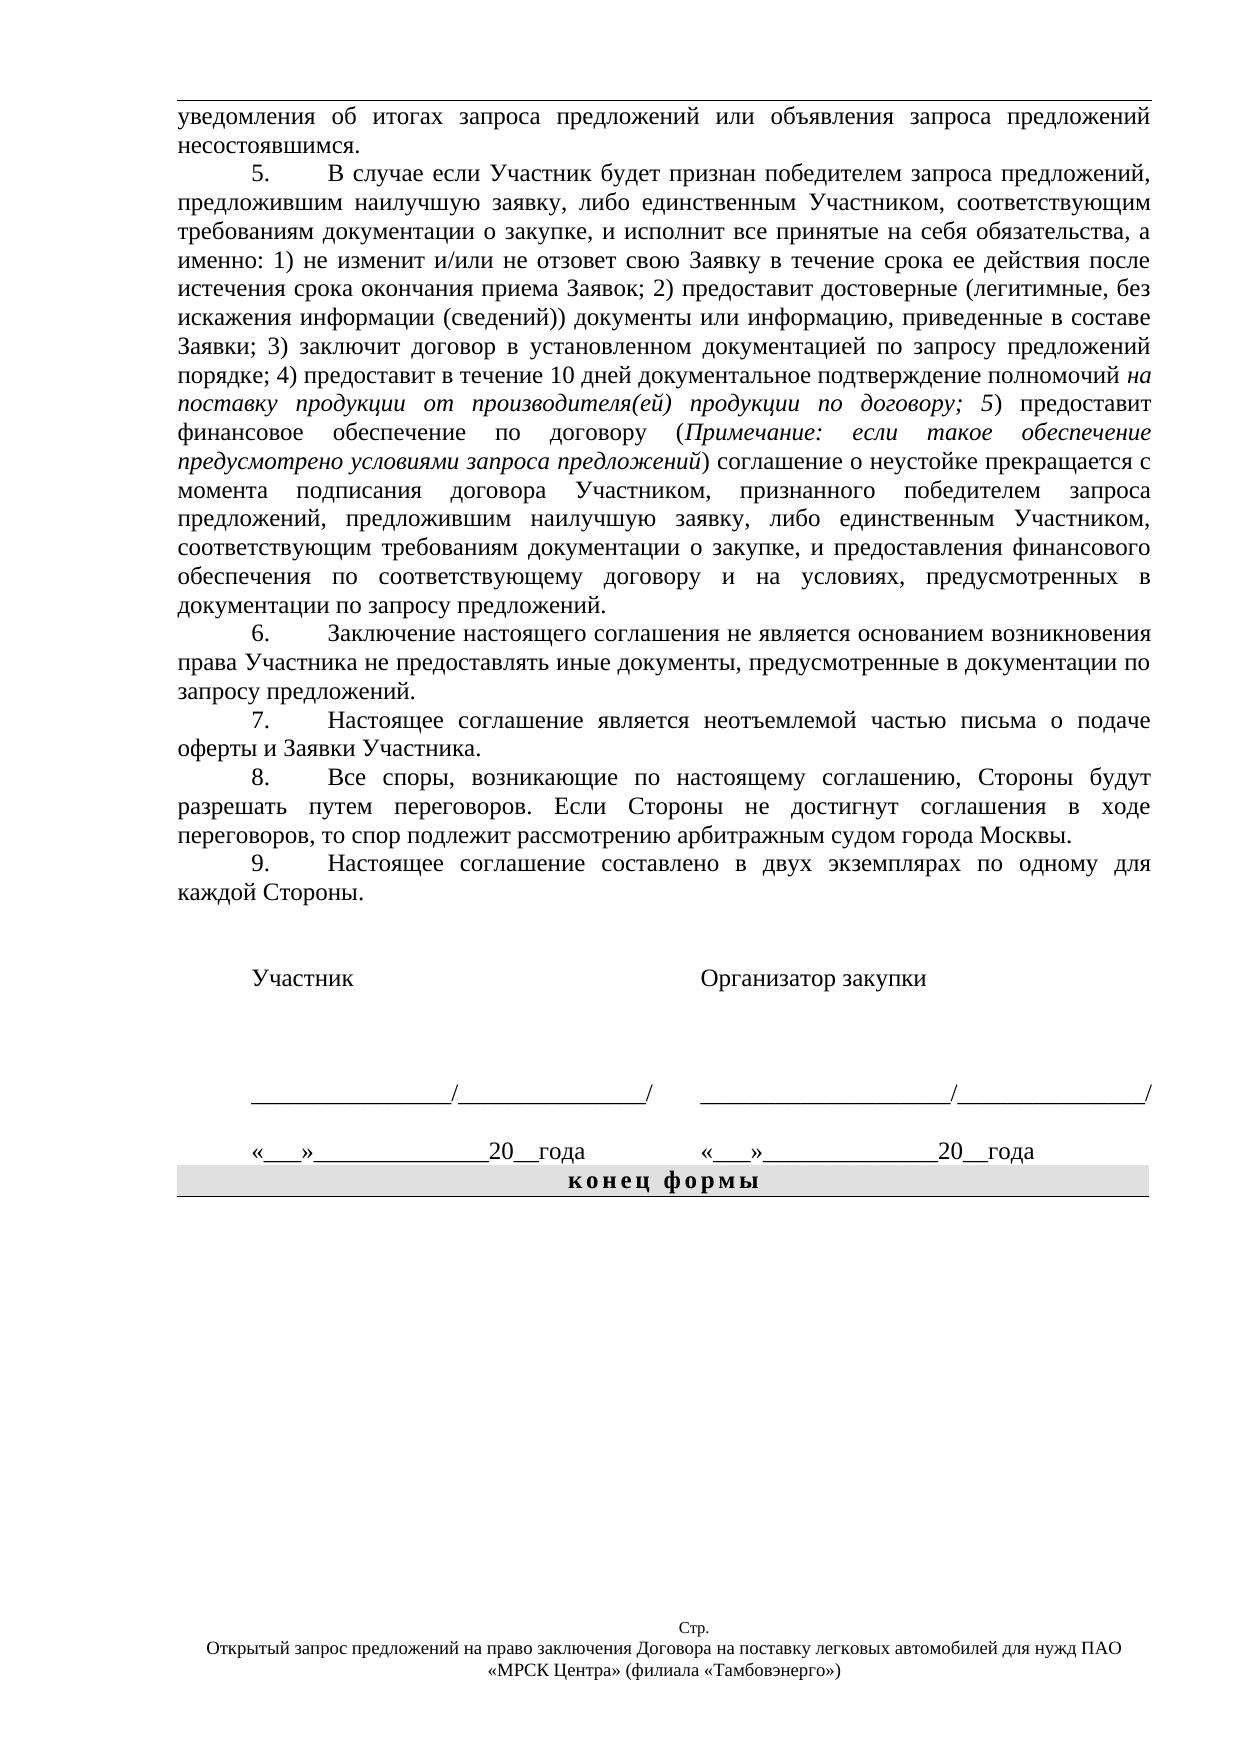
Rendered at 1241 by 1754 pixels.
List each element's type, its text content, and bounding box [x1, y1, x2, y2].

list Заключение настоящего соглашения не является основанием возникновения права Участника не предоставлять иные документы, предусмотренные в документации по запросу предложений. [177, 618, 1152, 705]
table_header Участник [240, 964, 689, 992]
table_cell ________________/_______________/ «___»______________20__года [240, 992, 689, 1165]
table_cell ____________________/_______________/ «___»______________20__года [689, 992, 1163, 1165]
list Настоящее соглашение составлено в двух экземплярах по одному для каждой Стороны. [177, 848, 1152, 906]
text конец формы [177, 1165, 1149, 1196]
list В случае если Участник будет признан победителем запроса предложений, предложившим наилучшую заявку, либо единственным Участником, соответствующим требованиям документации о закупке, и исполнит все принятые на себя обязательства, а именно: 1) не изменит и/или не отзовет свою Заявку в течение срока ее действия после истечения срока окончания приема Заявок; 2) предоставит достоверные (легитимные, без искажения информации (сведений)) документы или информацию, приведенные в составе Заявки; 3) заключит договор в установленном документацией по запросу предложений порядке; 4) предоставит в течение 10 дней документальное подтверждение полномочий на поставку продукции от производителя(ей) продукции по договору; 5) предоставит финансовое обеспечение по договору (Примечание: если такое обеспечение предусмотрено условиями запроса предложений) соглашение о неустойке прекращается с момента подписания договора Участником, признанного победителем запроса предложений, предложившим наилучшую заявку, либо единственным Участником, соответствующим требованиям документации о закупке, и предоставления финансового обеспечения по соответствующему договору и на условиях, предусмотренных в документации по запросу предложений. [177, 158, 1152, 618]
list Все споры, возникающие по настоящему соглашению, Стороны будут разрешать путем переговоров. Если Стороны не достигнут соглашения в ходе переговоров, то спор подлежит рассмотрению арбитражным судом города Москвы. [177, 762, 1152, 848]
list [177, 101, 1152, 158]
list Настоящее соглашение является неотъемлемой частью письма о подаче оферты и Заявки Участника. [177, 705, 1152, 762]
table_header Организатор закупки [689, 964, 1163, 992]
